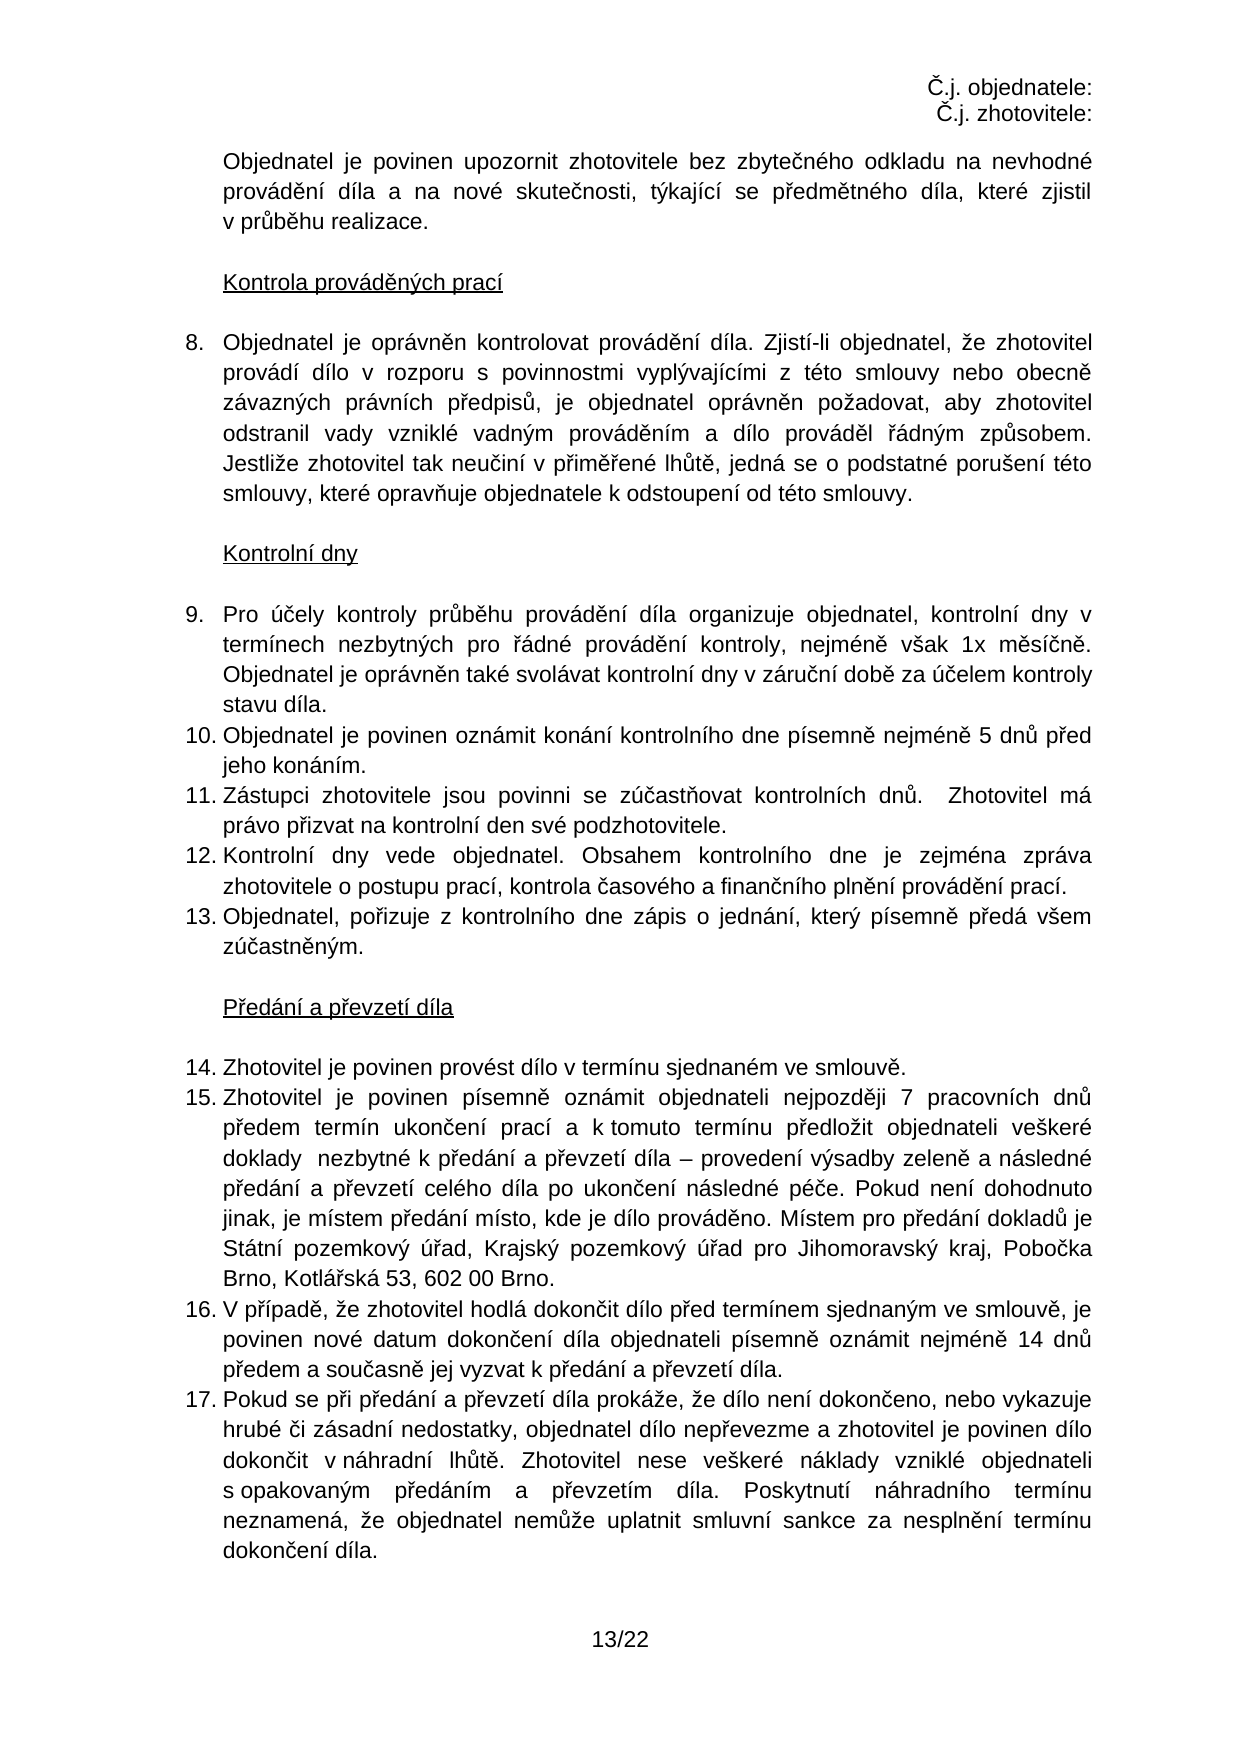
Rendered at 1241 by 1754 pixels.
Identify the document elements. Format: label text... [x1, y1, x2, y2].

list Předání a převzetí díla [223, 993, 1093, 1020]
list Kontrola prováděných prací [223, 238, 1093, 295]
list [185, 148, 1093, 234]
list Zástupci zhotovitele jsou povinni se zúčastňovat kontrolních dnů. Zhotovitel má právo přizvat na kontrolní den své podzhotovitele. [185, 782, 1093, 838]
list Objednatel, pořizuje z kontrolního dne zápis o jednání, který písemně předá všem zúčastněným. [185, 903, 1093, 959]
list Kontrolní dny vede objednatel. Obsahem kontrolního dne je zejména zpráva zhotovitele o postupu prací, kontrola časového a finančního plnění provádění prací. [185, 842, 1093, 899]
list Pro účely kontroly průběhu provádění díla organizuje objednatel, kontrolní dny v termínech nezbytných pro řádné provádění kontroly, nejméně však 1x měsíčně. Objednatel je oprávněn také svolávat kontrolní dny v záruční době za účelem kontroly stavu díla. [185, 601, 1093, 718]
list Zhotovitel je povinen písemně oznámit objednateli nejpozději 7 pracovních dnů předem termín ukončení prací a k tomuto termínu předložit objednateli veškeré doklady nezbytné k předání a převzetí díla – provedení výsadby zeleně a následné předání a převzetí celého díla po ukončení následné péče. Pokud není dohodnuto jinak, je místem předání místo, kde je dílo prováděno. Místem pro předání dokladů je Státní pozemkový úřad, Krajský pozemkový úřad pro Jihomoravský kraj, Pobočka Brno, Kotlářská 53, 602 00 Brno. [185, 1084, 1093, 1292]
list Zhotovitel je povinen provést dílo v termínu sjednaném ve smlouvě. [185, 1054, 1093, 1080]
list Objednatel je oprávněn kontrolovat provádění díla. Zjistí-li objednatel, že zhotovitel provádí dílo v rozporu s povinnostmi vyplývajícími z této smlouvy nebo obecně závazných právních předpisů, je objednatel oprávněn požadovat, aby zhotovitel odstranil vady vzniklé vadným prováděním a dílo prováděl řádným způsobem. Jestliže zhotovitel tak neučiní v přiměřené lhůtě, jedná se o podstatné porušení této smlouvy, které opravňuje objednatele k odstoupení od této smlouvy. [185, 329, 1093, 506]
list Objednatel je povinen oznámit konání kontrolního dne písemně nejméně 5 dnů před jeho konáním. [185, 722, 1093, 778]
list V případě, že zhotovitel hodlá dokončit dílo před termínem sjednaným ve smlouvě, je povinen nové datum dokončení díla objednateli písemně oznámit nejméně 14 dnů předem a současně jej vyzvat k předání a převzetí díla. [185, 1296, 1093, 1382]
list Kontrolní dny [223, 540, 1093, 567]
list Pokud se při předání a převzetí díla prokáže, že dílo není dokončeno, nebo vykazuje hrubé či zásadní nedostatky, objednatel dílo nepřevezme a zhotovitel je povinen dílo dokončit v náhradní lhůtě. Zhotovitel nese veškeré náklady vzniklé objednateli s opakovaným předáním a převzetím díla. Poskytnutí náhradního termínu neznamená, že objednatel nemůže uplatnit smluvní sankce za nesplnění termínu dokončení díla. [185, 1386, 1093, 1563]
